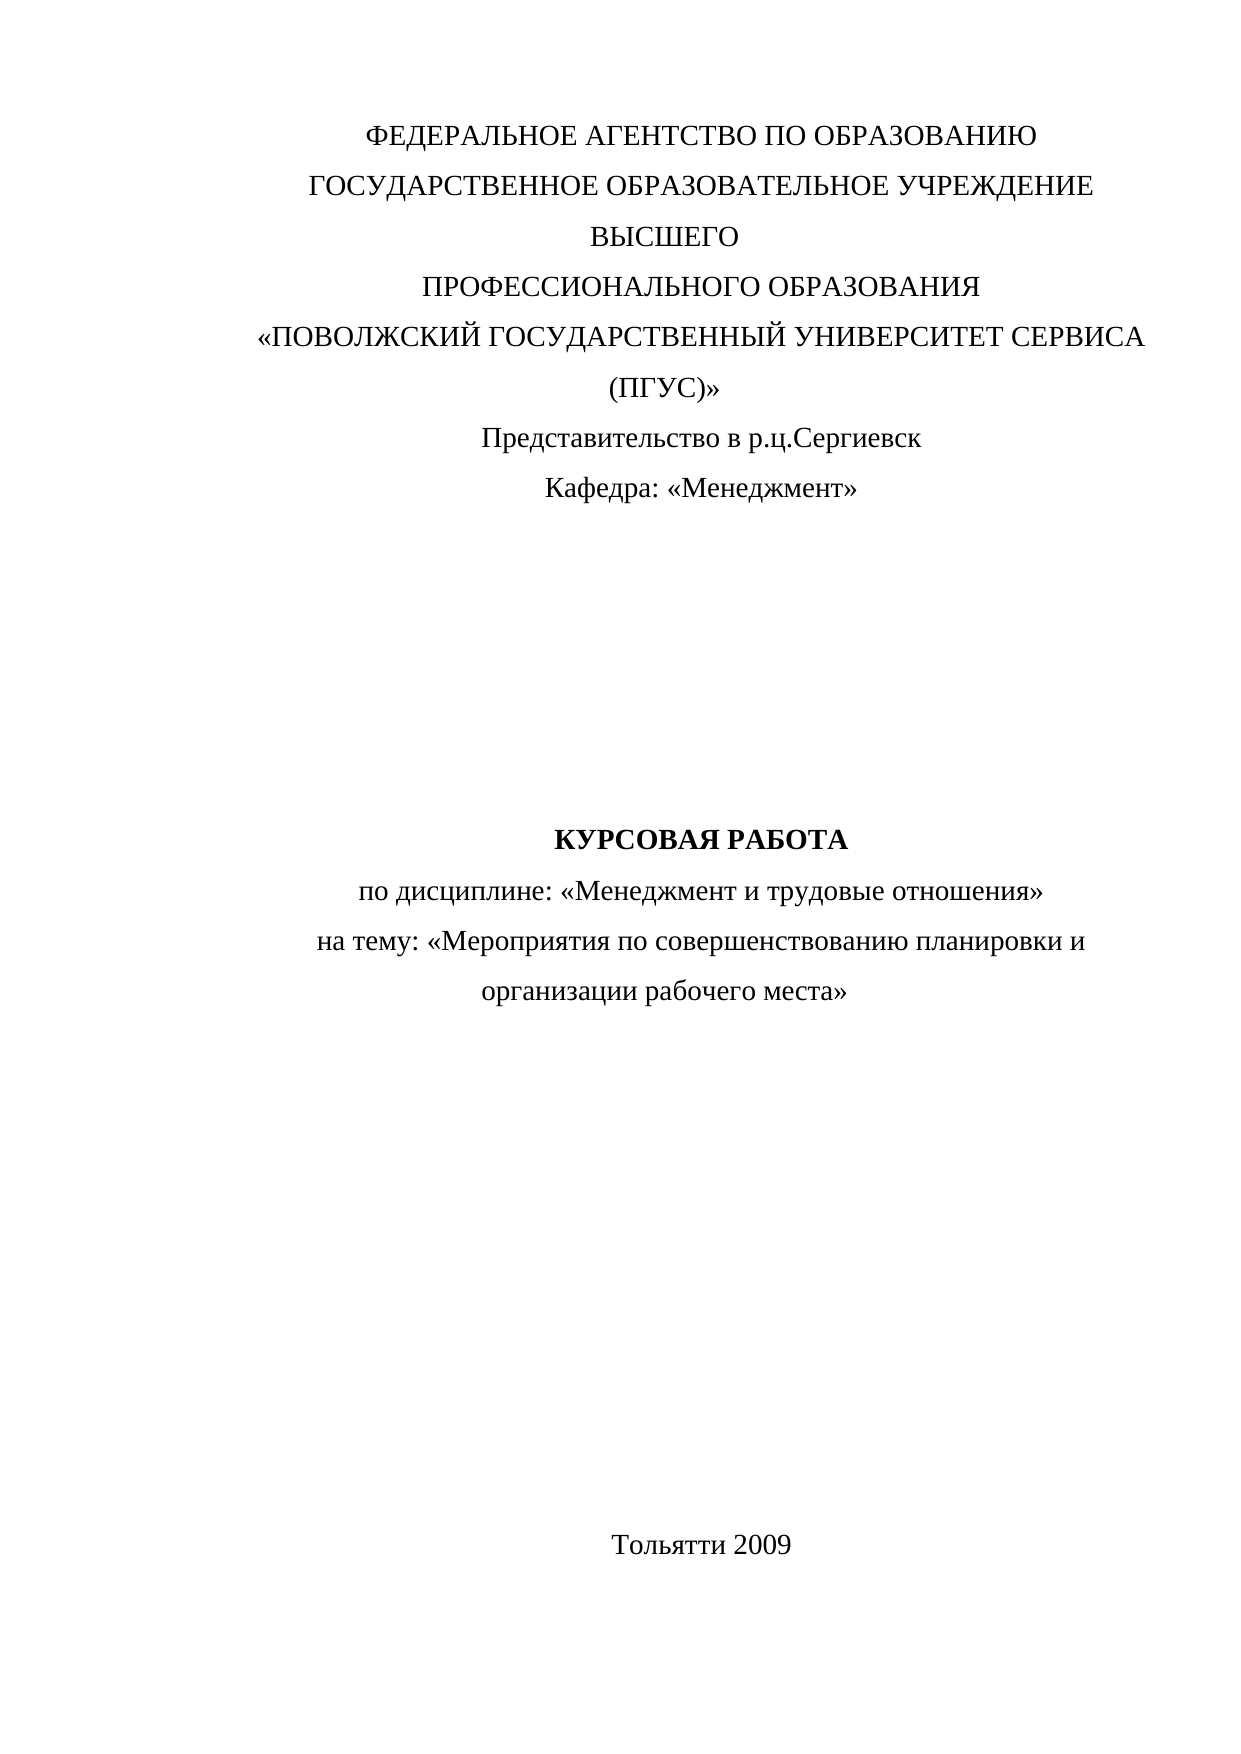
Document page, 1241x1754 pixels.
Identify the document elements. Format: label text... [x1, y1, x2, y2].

text ПРОФЕССИОНАЛЬНОГО ОБРАЗОВАНИЯ [177, 269, 1152, 303]
text Тольятти 2009 [177, 1527, 1152, 1560]
text «ПОВОЛЖСКИЙ ГОСУДАРСТВЕННЫЙ УНИВЕРСИТЕТ СЕРВИСА (ПГУС)» [177, 319, 1152, 403]
text ГОСУДАРСТВЕННОЕ ОБРАЗОВАТЕЛЬНОЕ УЧРЕЖДЕНИЕ ВЫСШЕГО [177, 168, 1152, 252]
text на тему: «Мероприятия по совершенствованию планировки и организации рабочего места» [177, 923, 1152, 1007]
text Представительство в р.ц.Сергиевск [177, 420, 1152, 453]
text Кафедра: «Менеджмент» [177, 470, 1152, 504]
text по дисциплине: «Менеджмент и трудовые отношения» [177, 873, 1152, 906]
text КУРСОВАЯ РАБОТА [177, 822, 1152, 856]
text ФЕДЕРАЛЬНОЕ АГЕНТСТВО ПО ОБРАЗОВАНИЮ [177, 118, 1152, 152]
